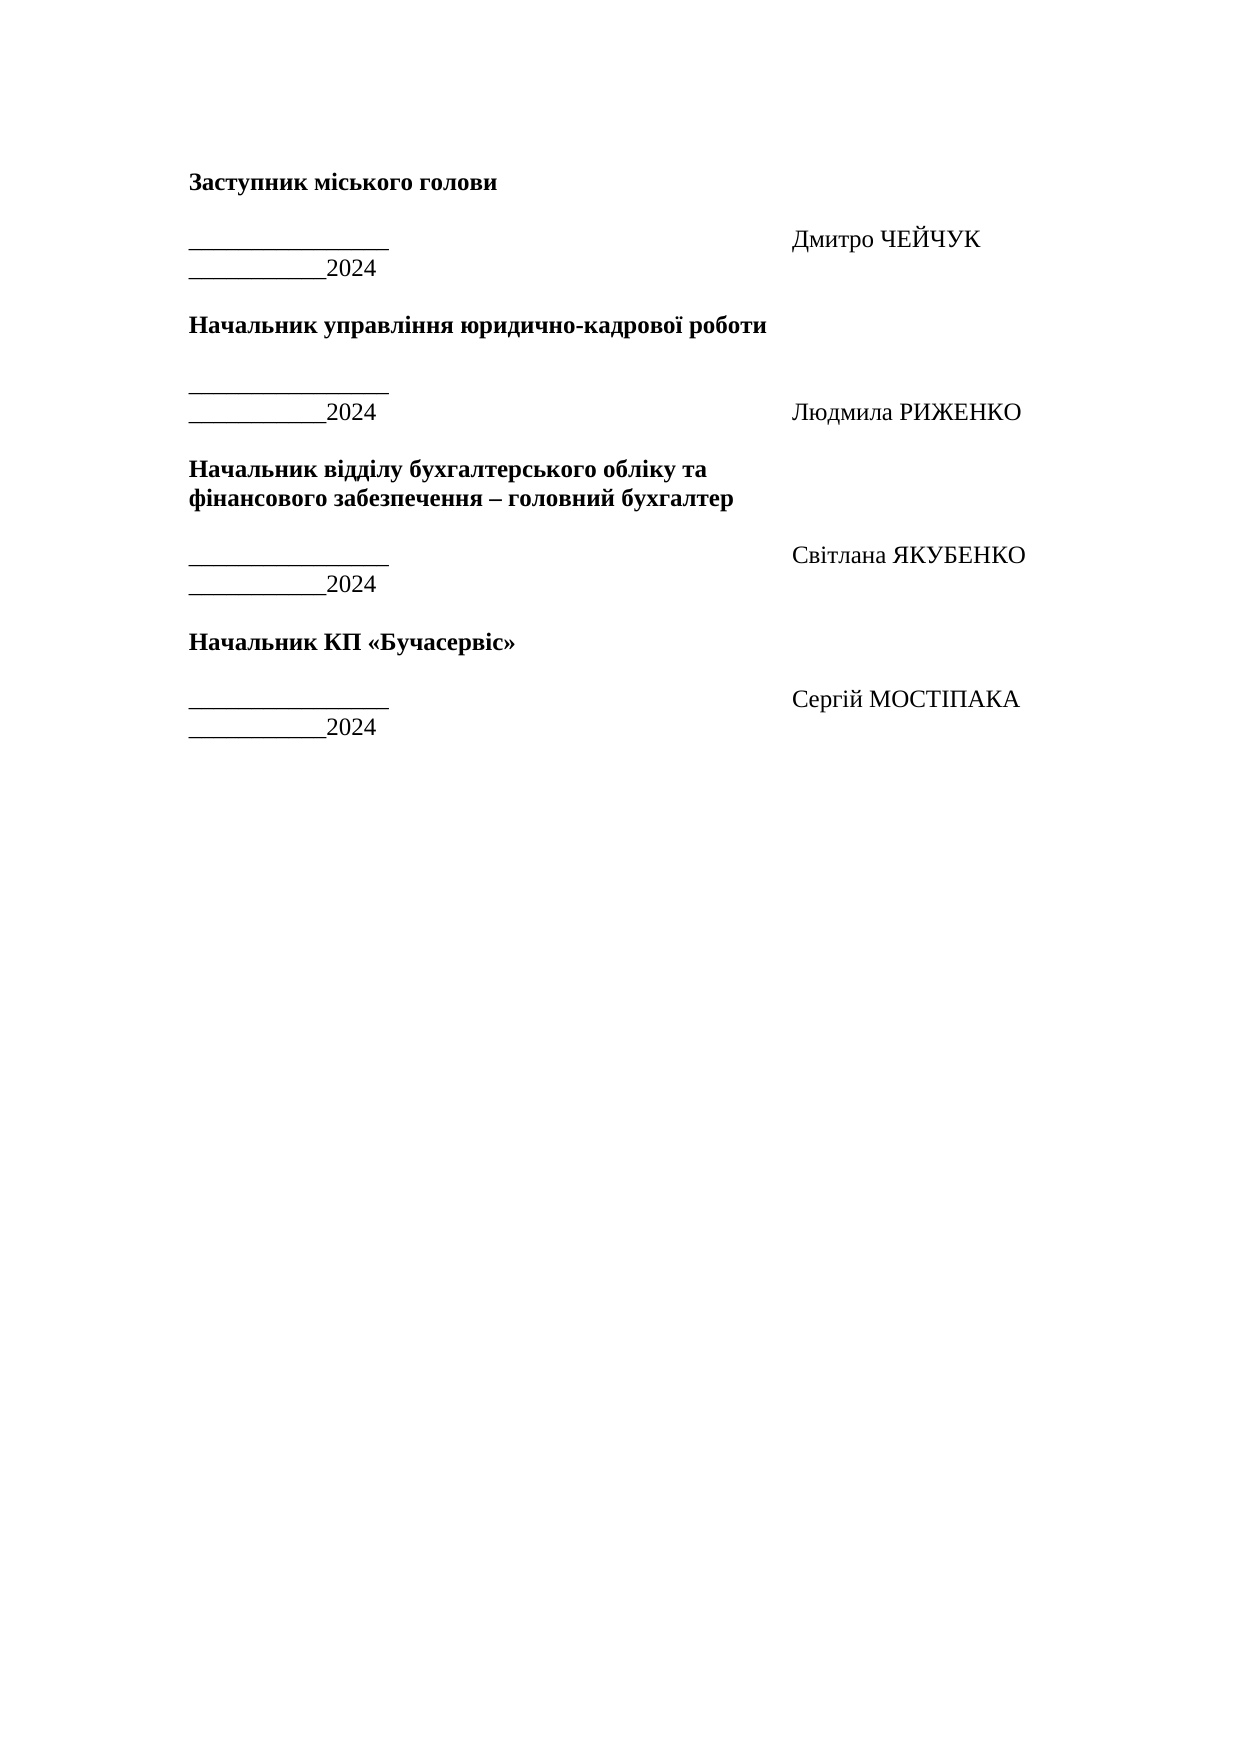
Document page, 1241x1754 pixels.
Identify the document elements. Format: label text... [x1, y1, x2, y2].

table_cell Начальник управління юридично-кадрової роботи ________________ ___________2024 [177, 310, 781, 454]
table_cell Світлана ЯКУБЕНКО [781, 454, 1240, 627]
table_cell Людмила РИЖЕНКО [781, 310, 1240, 454]
table_cell Начальник КП «Бучасервіс» ________________ ___________2024 [177, 627, 781, 770]
table_header Заступник міського голови ________________ ___________2024 [177, 167, 781, 310]
table_header Дмитро ЧЕЙЧУК [781, 167, 1240, 310]
table_cell Начальник відділу бухгалтерського обліку та фінансового забезпечення – головний бухгалтер ________________ ___________2024 [177, 454, 781, 627]
table_cell Сергій МОСТІПАКА [781, 627, 1240, 770]
